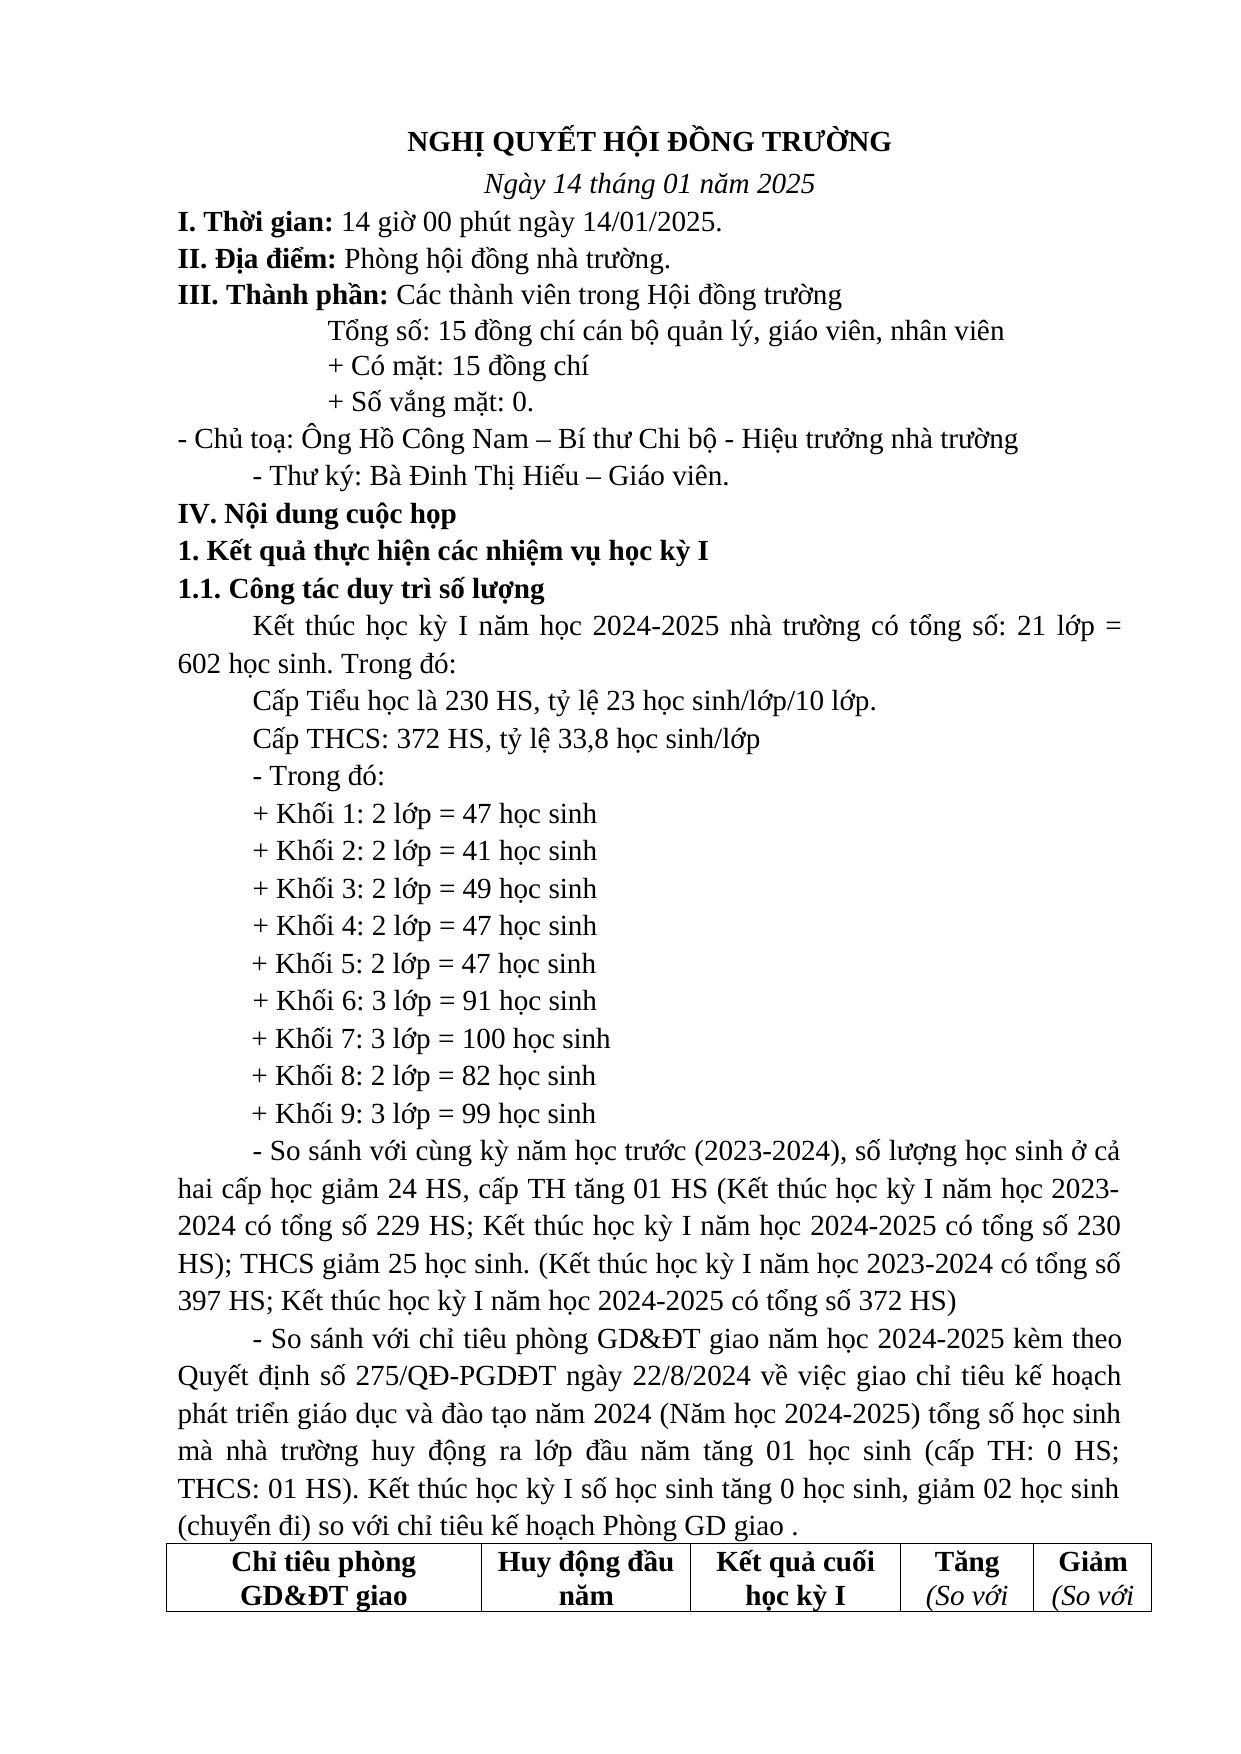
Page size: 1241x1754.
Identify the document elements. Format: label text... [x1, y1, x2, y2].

text - So sánh với chỉ tiêu phòng GD&ĐT giao năm học 2024-2025 kèm theo Quyết định số 275/QĐ-PGDĐT ngày 22/8/2024 về việc giao chỉ tiêu kế hoạch phát triển giáo dục và đào tạo năm 2024 (Năm học 2024-2025) tổng số học sinh mà nhà trường huy động ra lớp đầu năm tăng 01 học sinh (cấp TH: 0 HS; THCS: 01 HS). Kết thúc học kỳ I số học sinh tăng 0 học sinh, giảm 02 học sinh (chuyển đi) so với chỉ tiêu kế hoạch Phòng GD giao . [177, 1318, 1122, 1543]
text II. Địa điểm: Phòng hội đồng nhà trường. [177, 239, 1122, 276]
text 1.1. Công tác duy trì số lượng [177, 568, 1122, 606]
text Tổng số: 15 đồng chí cán bộ quản lý, giáo viên, nhân viên [177, 312, 1122, 347]
text Kết thúc học kỳ I năm học 2024-2025 nhà trường có tổng số: 21 lớp = 602 học sinh. Trong đó: [177, 606, 1122, 681]
text + Khối 8: 2 lớp = 82 học sinh [177, 1056, 1122, 1093]
table_header Huy động đầu năm [482, 1544, 690, 1611]
text + Khối 3: 2 lớp = 49 học sinh [177, 868, 1122, 906]
table_header Kết quả cuối học kỳ I [691, 1544, 900, 1611]
text + Khối 6: 3 lớp = 91 học sinh [177, 981, 1122, 1018]
text Cấp Tiểu học là 230 HS, tỷ lệ 23 học sinh/lớp/10 lớp. [177, 681, 1122, 718]
text Ngày 14 tháng 01 năm 2025 [177, 160, 1122, 201]
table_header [1034, 1544, 1151, 1611]
text + Khối 1: 2 lớp = 47 học sinh [177, 793, 1122, 831]
text Cấp THCS: 372 HS, tỷ lệ 33,8 học sinh/lớp [177, 718, 1122, 756]
text + Khối 2: 2 lớp = 41 học sinh [177, 831, 1122, 868]
text - Chủ toạ: Ông Hồ Công Nam – Bí thư Chi bộ - Hiệu trưởng nhà trường [177, 418, 1122, 456]
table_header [901, 1544, 1033, 1611]
text + Khối 9: 3 lớp = 99 học sinh [177, 1093, 1122, 1131]
text - Thư ký: Bà Đinh Thị Hiếu – Giáo viên. [177, 456, 1122, 493]
text I. Thời gian: 14 giờ 00 phút ngày 14/01/2025. [177, 201, 1122, 239]
text + Khối 4: 2 lớp = 47 học sinh [177, 906, 1122, 943]
text - So sánh với cùng kỳ năm học trước (2023-2024), số lượng học sinh ở cả hai cấp học giảm 24 HS, cấp TH tăng 01 HS (Kết thúc học kỳ I năm học 2023-2024 có tổng số 229 HS; Kết thúc học kỳ I năm học 2024-2025 có tổng số 230 HS); THCS giảm 25 học sinh. (Kết thúc học kỳ I năm học 2023-2024 có tổng số 397 HS; Kết thúc học kỳ I năm học 2024-2025 có tổng số 372 HS) [177, 1131, 1122, 1318]
text 1. Kết quả thực hiện các nhiệm vụ học kỳ I [177, 531, 1122, 568]
text III. Thành phần: Các thành viên trong Hội đồng trường [177, 276, 1122, 312]
text + Khối 7: 3 lớp = 100 học sinh [177, 1018, 1122, 1056]
text + Khối 5: 2 lớp = 47 học sinh [177, 943, 1122, 981]
text + Số vắng mặt: 0. [177, 383, 1122, 418]
text NGHỊ QUYẾT HỘI ĐỒNG TRƯỜNG [177, 118, 1122, 160]
text + Có mặt: 15 đồng chí [177, 347, 1122, 383]
text IV. Nội dung cuộc họp [177, 493, 1122, 531]
text - Trong đó: [177, 756, 1122, 793]
table_header Chỉ tiêu phòng GD&ĐT giao [167, 1544, 481, 1611]
